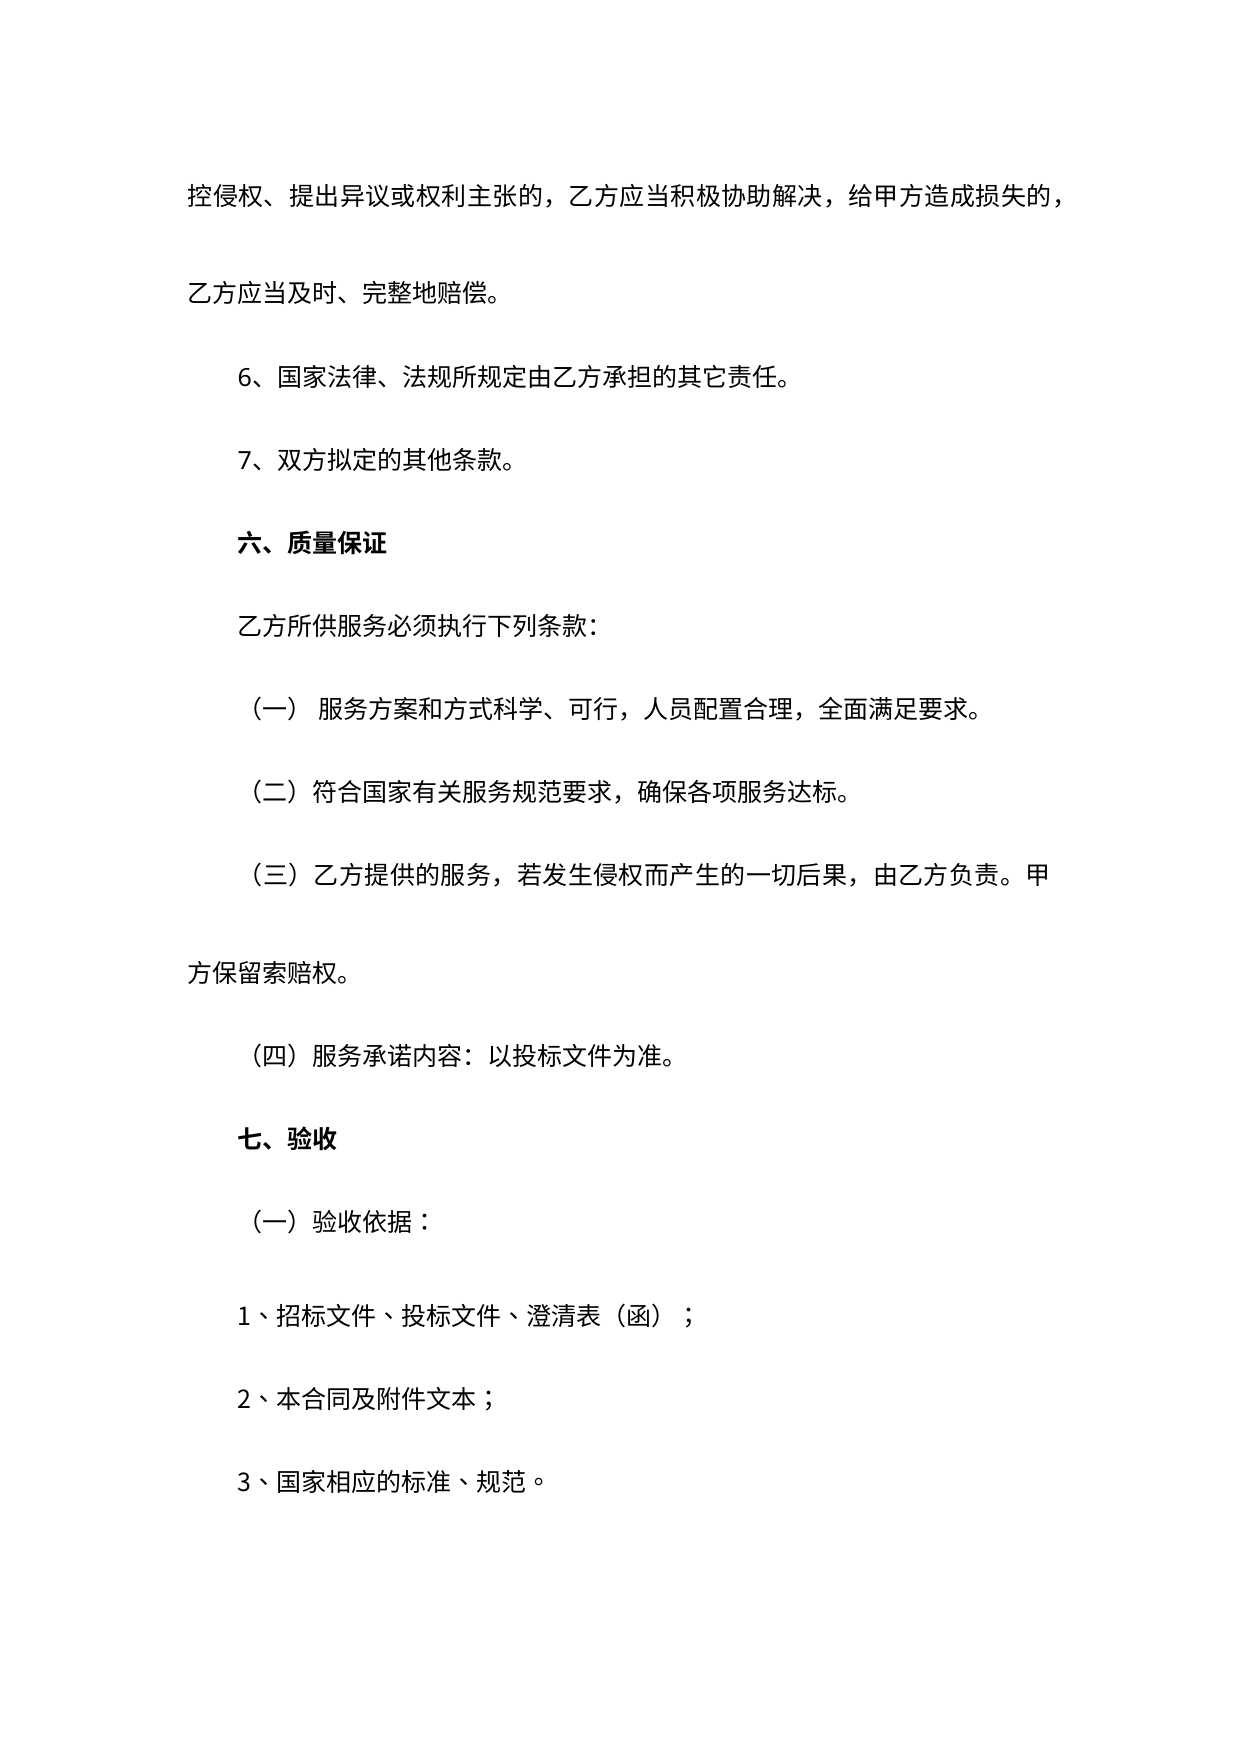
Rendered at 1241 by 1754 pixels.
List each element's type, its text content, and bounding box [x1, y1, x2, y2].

text 7、双方拟定的其他条款。 [187, 426, 1053, 491]
text （一）验收依据： [187, 1188, 1053, 1253]
text 6、国家法律、法规所规定由乙方承担的其它责任。 [187, 343, 1053, 408]
list 服务方案和方式科学、可行，人员配置合理，全面满足要求。 [237, 675, 1053, 740]
text 六、质量保证 [187, 509, 1053, 574]
text 3、国家相应的标准、规范。 [187, 1448, 1053, 1513]
text （四）服务承诺内容：以投标文件为准。 [187, 1022, 1053, 1087]
text （三）乙方提供的服务，若发生侵权而产生的一切后果，由乙方负责。甲方保留索赔权。 [187, 841, 1053, 1004]
text 1、招标文件、投标文件、澄清表（函）； [187, 1282, 1053, 1347]
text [187, 162, 1053, 324]
text （二）符合国家有关服务规范要求，确保各项服务达标。 [187, 758, 1053, 823]
text 七、验收 [187, 1105, 1053, 1170]
text 2、本合同及附件文本； [187, 1365, 1053, 1430]
text 乙方所供服务必须执行下列条款： [187, 592, 1053, 657]
